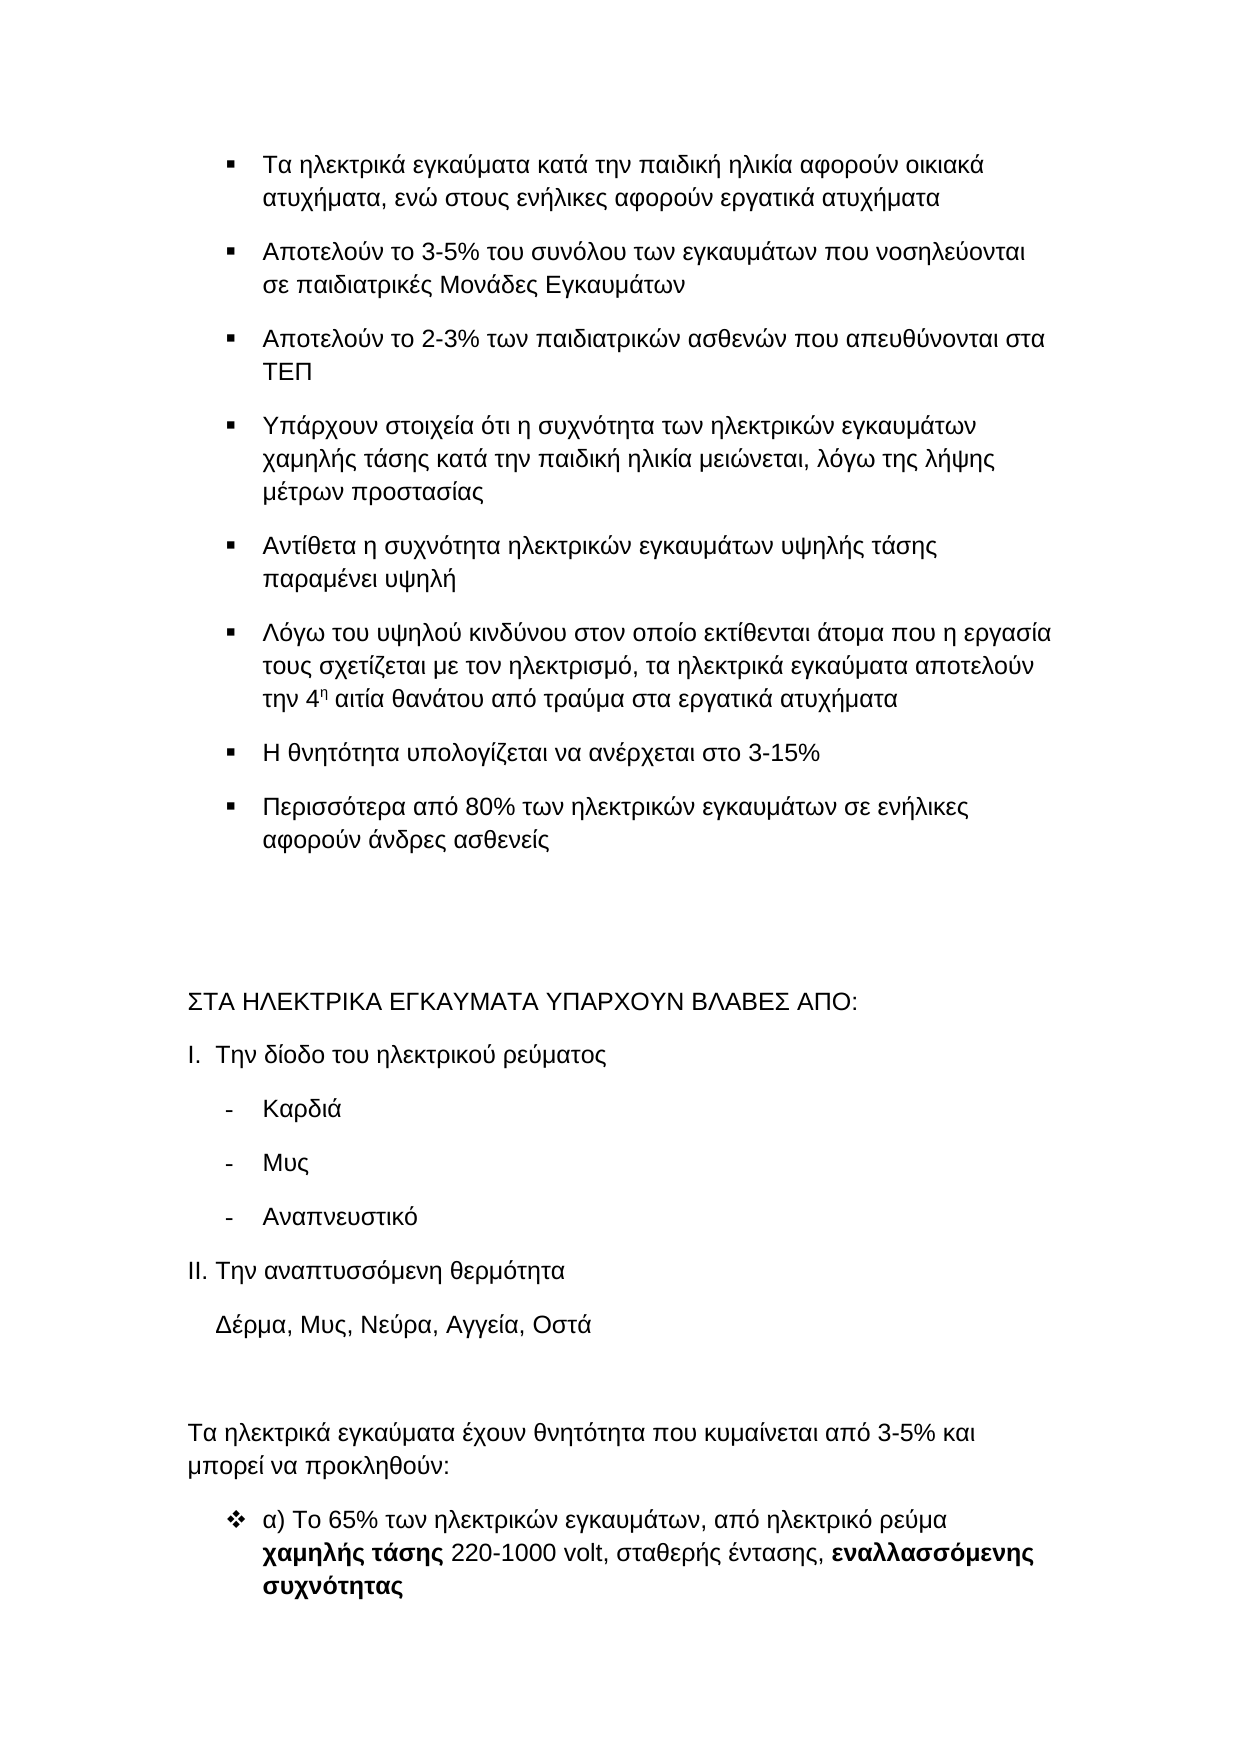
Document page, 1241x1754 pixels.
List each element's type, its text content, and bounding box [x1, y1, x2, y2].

text Τα ηλεκτρικά εγκαύματα έχουν θνητότητα που κυμαίνεται από 3-5% και μπορεί να προκληθούν: [187, 1418, 1053, 1479]
list Αποτελούν το 2-3% των παιδιατρικών ασθενών που απευθύνονται στα ΤΕΠ [225, 324, 1053, 386]
text ΙΙ. Την αναπτυσσόμενη θερμότητα [187, 1256, 1053, 1285]
list Καρδιά [225, 1094, 1053, 1123]
list α) Το 65% των ηλεκτρικών εγκαυμάτων, από ηλεκτρικό ρεύμα χαμηλής τάσης 220-1000 volt, σταθερής έντασης, εναλλασσόμενης συχνότητας [225, 1504, 1053, 1599]
list Η θνητότητα υπολογίζεται να ανέρχεται στο 3-15% [225, 738, 1053, 767]
list Αναπνευστικό [225, 1202, 1053, 1231]
list Αποτελούν το 3-5% του συνόλου των εγκαυμάτων που νοσηλεύονται σε παιδιατρικές Μονάδες Εγκαυμάτων [225, 237, 1053, 299]
list Μυς [225, 1148, 1053, 1177]
text Ι. Την δίοδο του ηλεκτρικού ρεύματος [187, 1040, 1053, 1069]
list Αντίθετα η συχνότητα ηλεκτρικών εγκαυμάτων υψηλής τάσης παραμένει υψηλή [225, 531, 1053, 593]
list Τα ηλεκτρικά εγκαύματα κατά την παιδική ηλικία αφορούν οικιακά ατυχήματα, ενώ στους ενήλικες αφορούν εργατικά ατυχήματα [225, 150, 1053, 212]
list Λόγω του υψηλού κινδύνου στον οποίο εκτίθενται άτομα που η εργασία τους σχετίζεται με τον ηλεκτρισμό, τα ηλεκτρικά εγκαύματα αποτελούν την 4η αιτία θανάτου από τραύμα στα εργατικά ατυχήματα [225, 618, 1053, 713]
text Δέρμα, Μυς, Νεύρα, Αγγεία, Οστά [187, 1310, 1053, 1339]
list Υπάρχουν στοιχεία ότι η συχνότητα των ηλεκτρικών εγκαυμάτων χαμηλής τάσης κατά την παιδική ηλικία μειώνεται, λόγω της λήψης μέτρων προστασίας [225, 411, 1053, 506]
list Περισσότερα από 80% των ηλεκτρικών εγκαυμάτων σε ενήλικες αφορούν άνδρες ασθενείς [225, 792, 1053, 854]
text ΣΤΑ ΗΛΕΚΤΡΙΚΑ ΕΓΚΑΥΜΑΤΑ ΥΠΑΡΧΟΥΝ ΒΛΑΒΕΣ ΑΠΟ: [187, 987, 1053, 1015]
